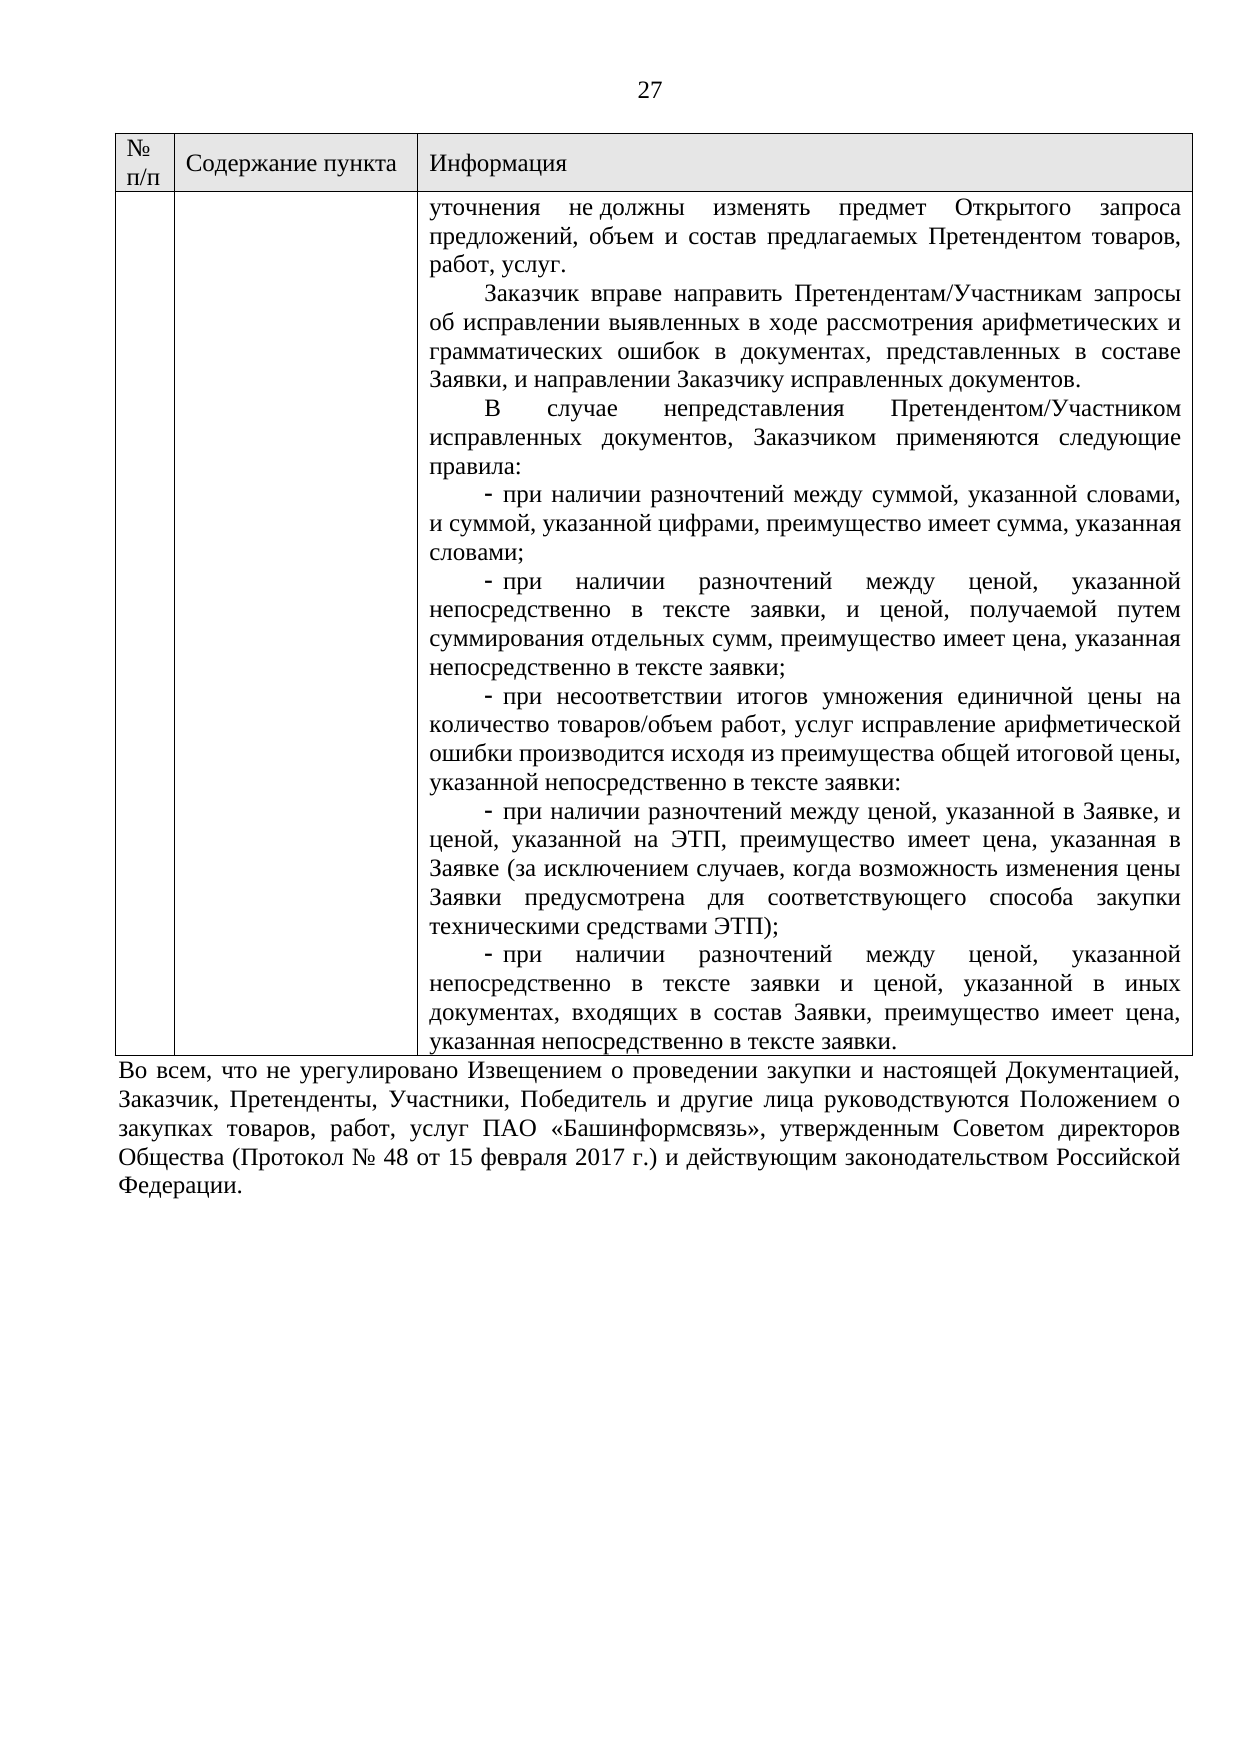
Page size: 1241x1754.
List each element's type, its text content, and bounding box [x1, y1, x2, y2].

text Во всем, что не урегулировано Извещением о проведении закупки и настоящей Документацией, Заказчик, Претенденты, Участники, Победитель и другие лица руководствуются Положением о закупках товаров, работ, услуг ПАО «Башинформсвязь», утвержденным Советом директоров Общества (Протокол № 48 от 15 февраля 2017 г.) и действующим законодательством Российской Федерации. [118, 1056, 1181, 1199]
table_header Содержание пункта [175, 134, 417, 191]
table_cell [175, 192, 417, 1054]
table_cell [418, 192, 1192, 1054]
table_header № п/п [116, 134, 174, 191]
table_cell [116, 192, 174, 1054]
table_header Информация [418, 134, 1192, 191]
